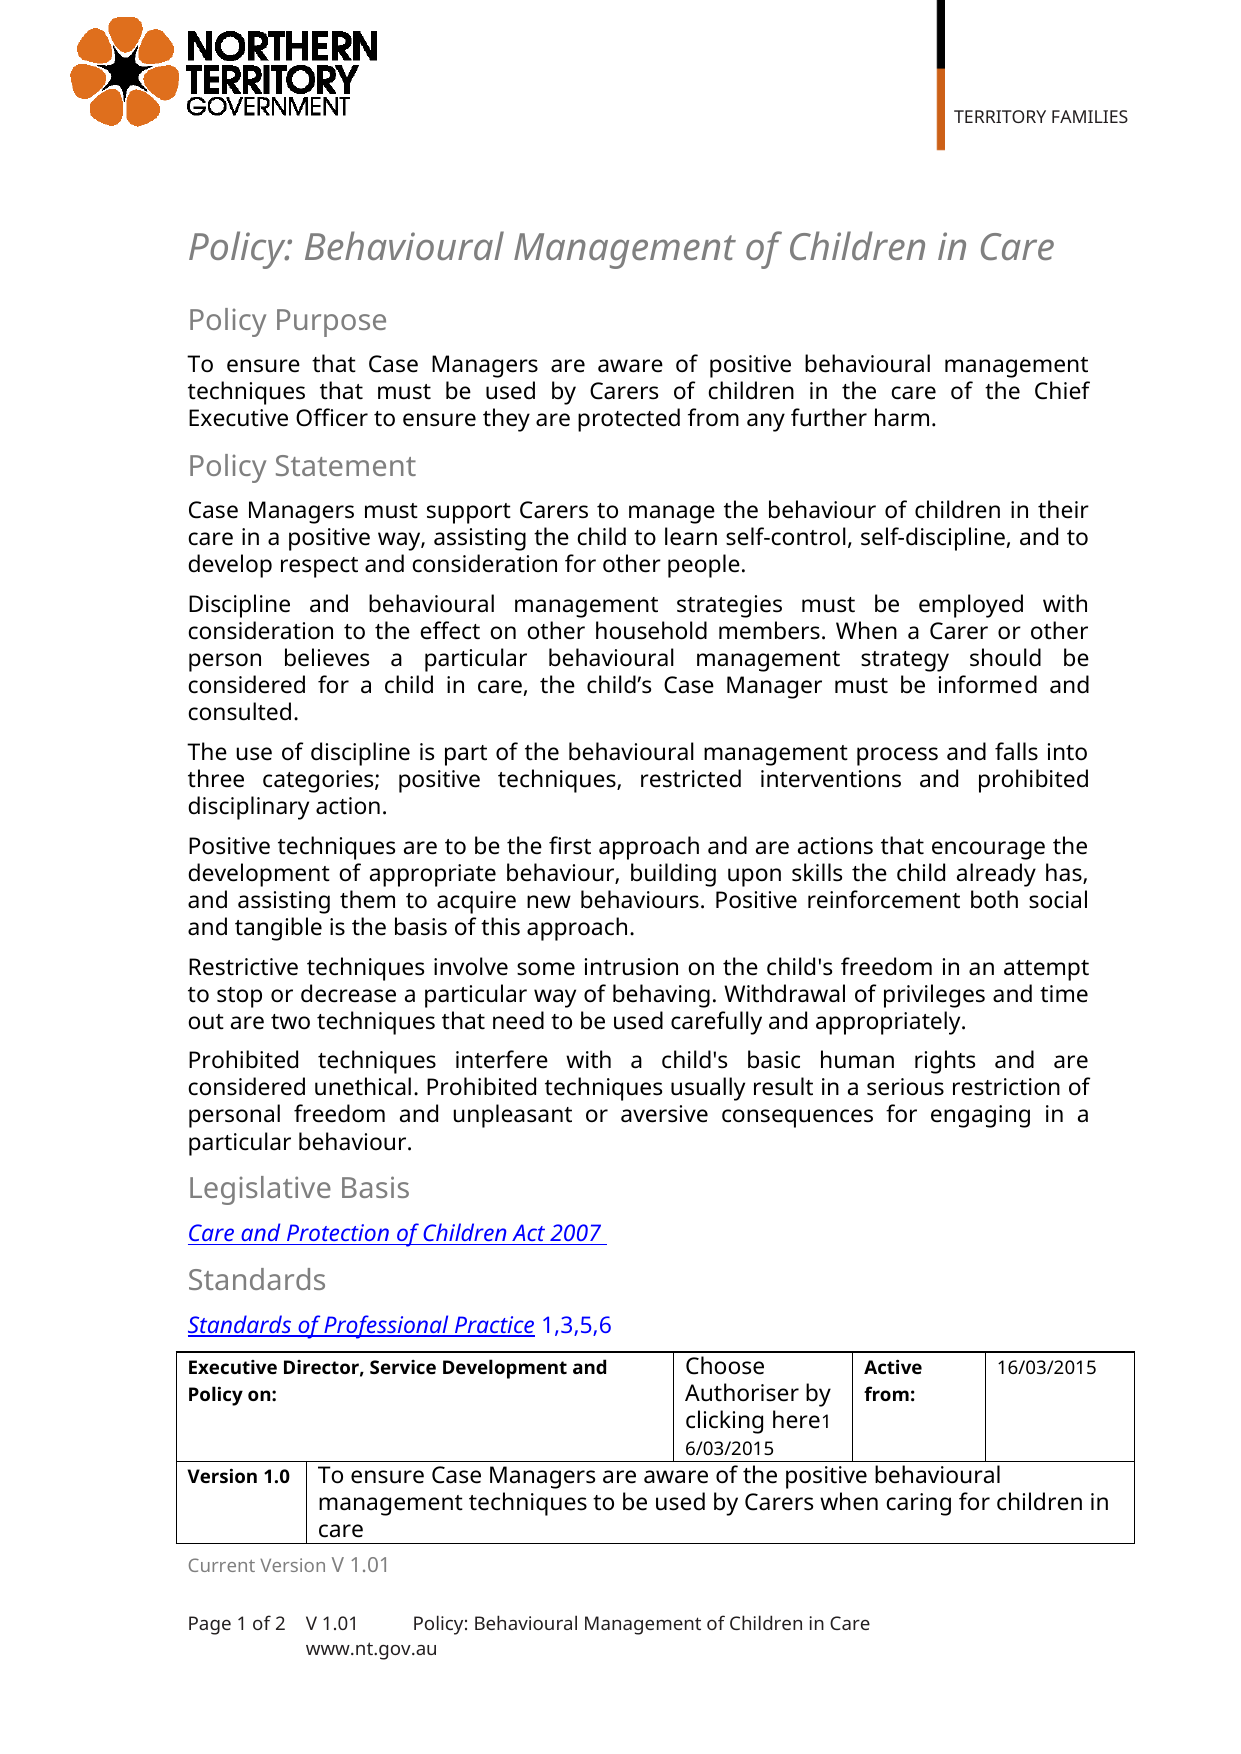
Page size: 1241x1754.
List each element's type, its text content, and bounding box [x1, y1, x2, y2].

text Restrictive techniques involve some intrusion on the child's freedom in an attempt to stop or decrease a particular way of behaving. Withdrawal of privileges and time out are two techniques that need to be used carefully and appropriately. [187, 953, 1090, 1034]
subtitle Policy Purpose [187, 299, 1090, 338]
picture [69, 12, 427, 128]
picture [878, 0, 945, 162]
subtitle Legislative Basis [187, 1168, 1090, 1207]
table_header [177, 1353, 673, 1461]
text Positive techniques are to be the first approach and are actions that encourage the development of appropriate behaviour, building upon skills the child already has, and assisting them to acquire new behaviours. Positive reinforcement both social and tangible is the basis of this approach. [187, 832, 1090, 941]
text To ensure that Case Managers are aware of positive behavioural management techniques that must be used by Carers of children in the care of the Chief Executive Officer to ensure they are protected from any further harm. [187, 351, 1090, 432]
subtitle Standards [187, 1259, 1090, 1299]
subtitle Current Version [187, 1550, 1090, 1579]
text Care and Protection of Children Act 2007 [187, 1220, 1090, 1247]
text Case Managers must support Carers to manage the behaviour of children in their care in a positive way, assisting the child to learn self-control, self-discipline, and to develop respect and consideration for other people. [187, 497, 1090, 578]
table_header Active from: [853, 1353, 985, 1461]
text Prohibited techniques interfere with a child's basic human rights and are considered unethical. Prohibited techniques usually result in a serious restriction of personal freedom and unpleasant or aversive consequences for engaging in a particular behaviour. [187, 1047, 1090, 1155]
subtitle Policy Statement [187, 445, 1090, 484]
table_cell Version [177, 1462, 306, 1543]
text Standards of Professional Practice 1,3,5,6 [187, 1312, 1090, 1339]
text The use of discipline is part of the behavioural management process and falls into three categories; positive techniques, restricted interventions and prohibited disciplinary action. [187, 739, 1090, 820]
text Discipline and behavioural management strategies must be employed with consideration to the effect on other household members. When a Carer or other person believes a particular behavioural management strategy should be considered for a child in care, the child’s Case Manager must be informed and consulted. [187, 591, 1090, 726]
